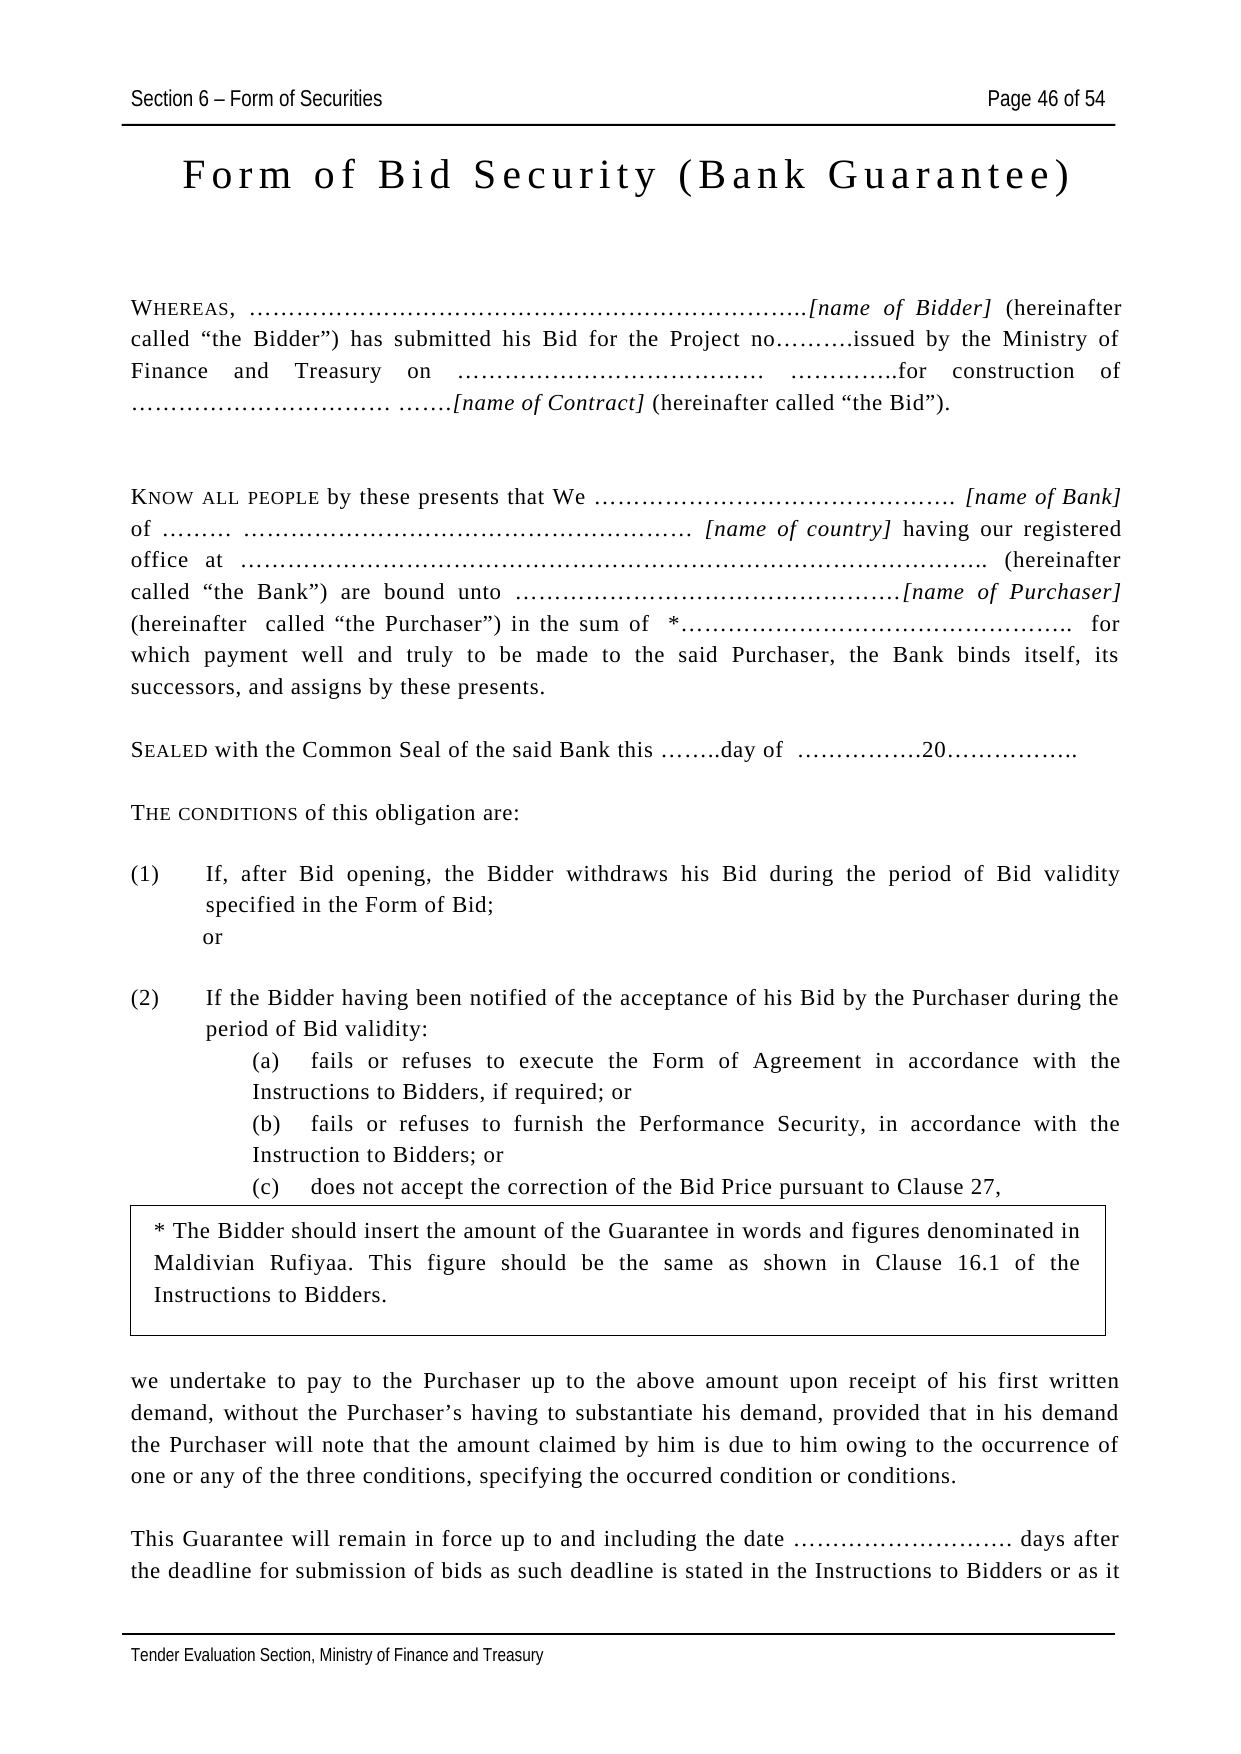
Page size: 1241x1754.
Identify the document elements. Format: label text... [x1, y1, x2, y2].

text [131, 1525, 1122, 1583]
text (2) If the Bidder having been notified of the acceptance of his Bid by the Purchaser during the period of Bid validity: [131, 984, 1122, 1042]
text we undertake to pay to the Purchaser up to the above amount upon receipt of his first written demand, without the Purchaser’s having to substantiate his demand, provided that in his demand the Purchaser will note that the amount claimed by him is due to him owing to the occurrence of one or any of the three conditions, specifying the occurred condition or conditions. [131, 1368, 1122, 1489]
text The conditions of this obligation are: [131, 799, 1122, 825]
text Whereas, ……………………………………………………………..[name of Bidder] (hereinafter called “the Bidder”) has submitted his Bid for the Project no……….issued by the Ministry of Finance and Treasury on ………………………………… …………..for construction of …………………………… …….[name of Contract] (hereinafter called “the Bid”). [131, 294, 1122, 415]
text Sealed with the Common Seal of the said Bank this ……..day of …………….20…………….. [131, 736, 1122, 762]
table_header * The Bidder should insert the amount of the Guarantee in words and figures denominated in Maldivian Rufiyaa. This figure should be the same as shown in Clause 16.1 of the Instructions to Bidders. [131, 1206, 1105, 1334]
text (1) If, after Bid opening, the Bidder withdraws his Bid during the period of Bid validity specified in the Form of Bid; [131, 860, 1122, 918]
text Form of Bid Security (Bank Guarantee) [131, 150, 1122, 198]
text (b) fails or refuses to furnish the Performance Security, in accordance with the Instruction to Bidders; or [131, 1110, 1122, 1168]
text (c) does not accept the correction of the Bid Price pursuant to Clause 27, [131, 1173, 1122, 1199]
text (a) fails or refuses to execute the Form of Agreement in accordance with the Instructions to Bidders, if required; or [131, 1047, 1122, 1105]
text or [131, 923, 1122, 949]
text Know all people by these presents that We ………………………………………. [name of Bank] of ……… ………………………………………………… [name of country] having our registered office at ………………………………………………………………………………….. (hereinafter called “the Bank”) are bound unto ………………………………………….[name of Purchaser] (hereinafter called “the Purchaser”) in the sum of *………………………………………….. for which payment well and truly to be made to the said Purchaser, the Bank binds itself, its successors, and assigns by these presents. [131, 483, 1122, 699]
